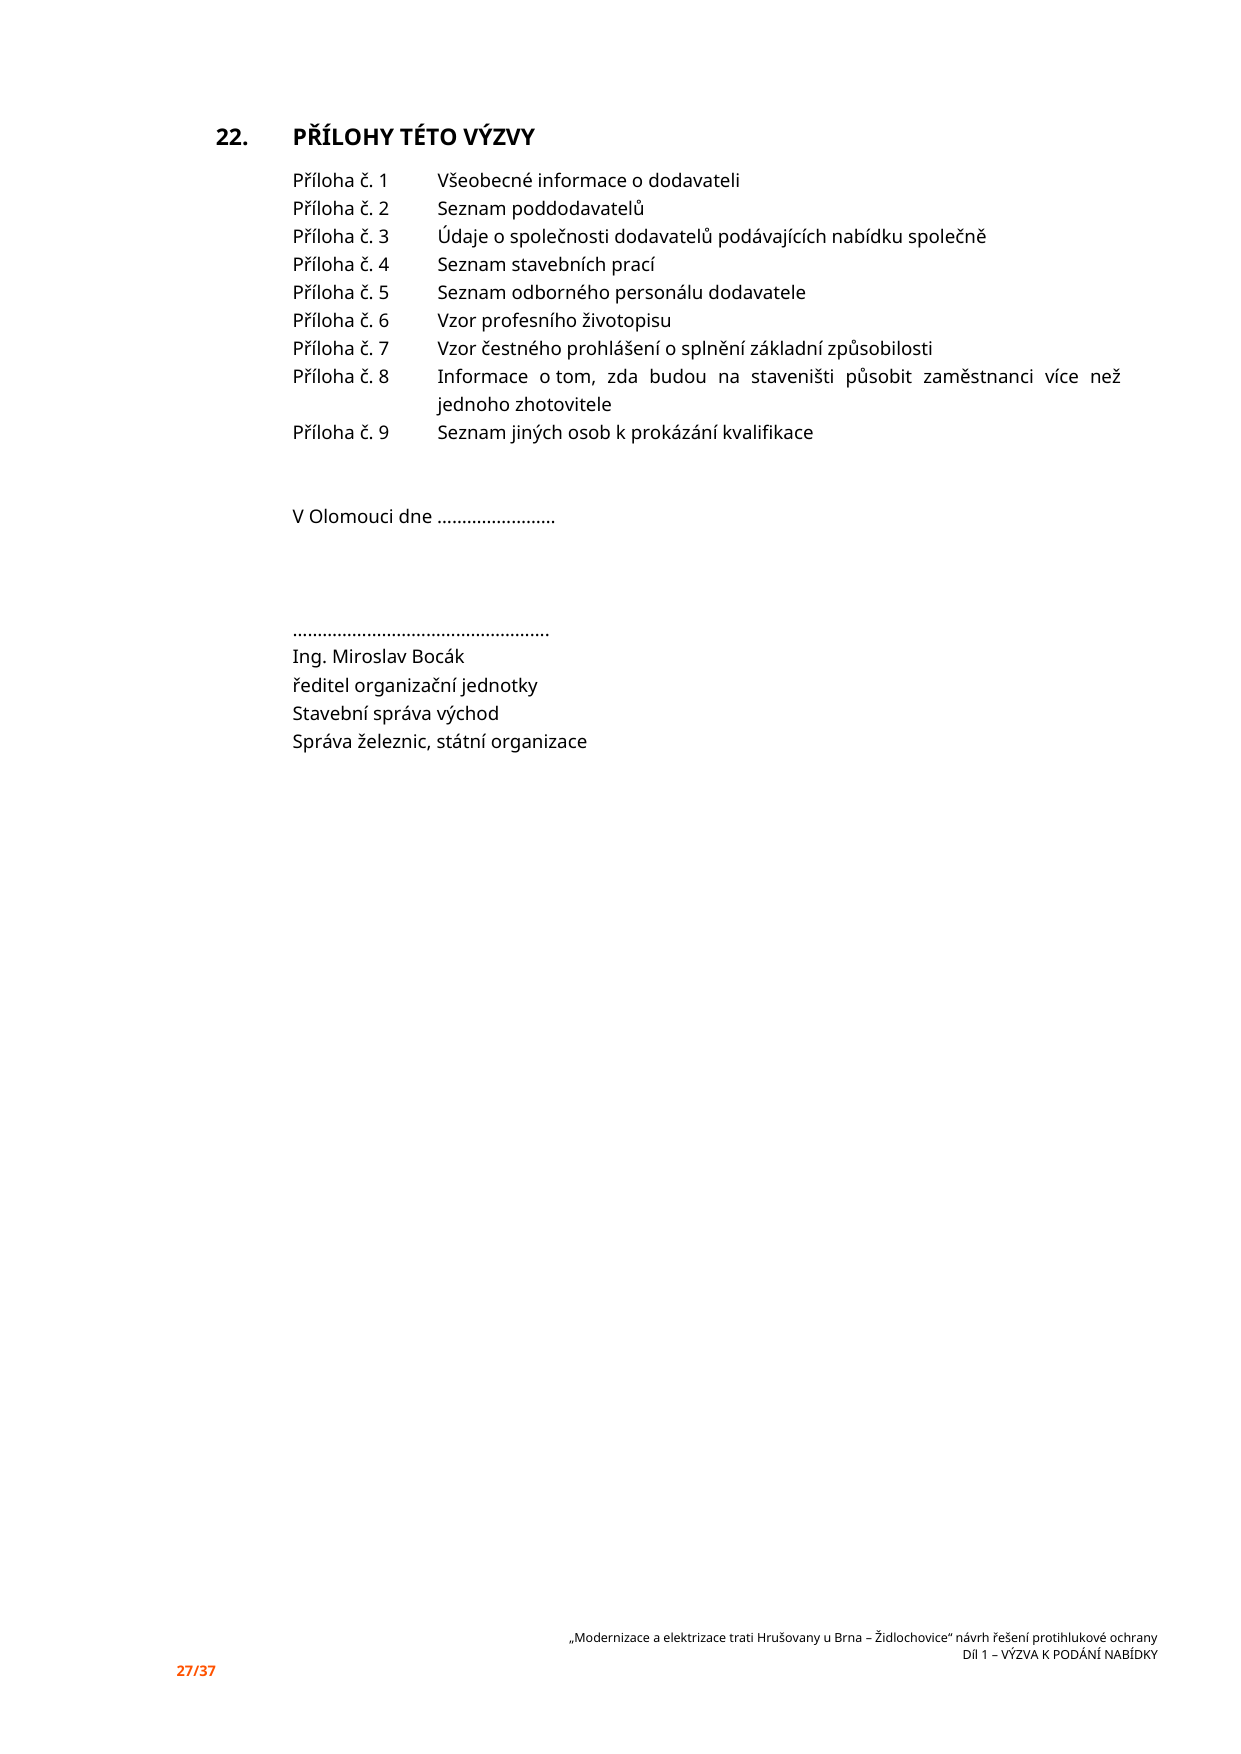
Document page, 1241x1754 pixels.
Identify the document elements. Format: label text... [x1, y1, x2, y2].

text Příloha č. 2 Seznam poddodavatelů [292, 196, 1122, 221]
text Stavební správa východ [292, 700, 1122, 725]
text ředitel organizační jednotky [292, 672, 1122, 697]
text Správa železnic, státní organizace [292, 728, 1122, 753]
text Příloha č. 3 Údaje o společnosti dodavatelů podávajících nabídku společně [292, 223, 1122, 249]
text Ing. Miroslav Bocák [292, 644, 1122, 669]
text Příloha č. 1 Všeobecné informace o dodavateli [292, 167, 1122, 193]
text Příloha č. 7 Vzor čestného prohlášení o splnění základní způsobilosti [292, 336, 1122, 361]
text Příloha č. 4 Seznam stavebních prací [292, 252, 1122, 277]
text ……………………………………………. [292, 616, 1122, 641]
text V Olomouci dne …………………… [292, 504, 1122, 529]
text Příloha č. 6 Vzor profesního životopisu [292, 308, 1122, 333]
text Příloha č. 9 Seznam jiných osob k prokázání kvalifikace [292, 420, 1122, 445]
text Příloha č. 5 Seznam odborného personálu dodavatele [292, 279, 1122, 305]
text PŘÍLOHY TÉTO VÝZVY [216, 121, 1122, 152]
text Příloha č. 8 Informace o tom, zda budou na staveništi působit zaměstnanci více než jednoho zhotovitele [292, 364, 1122, 417]
